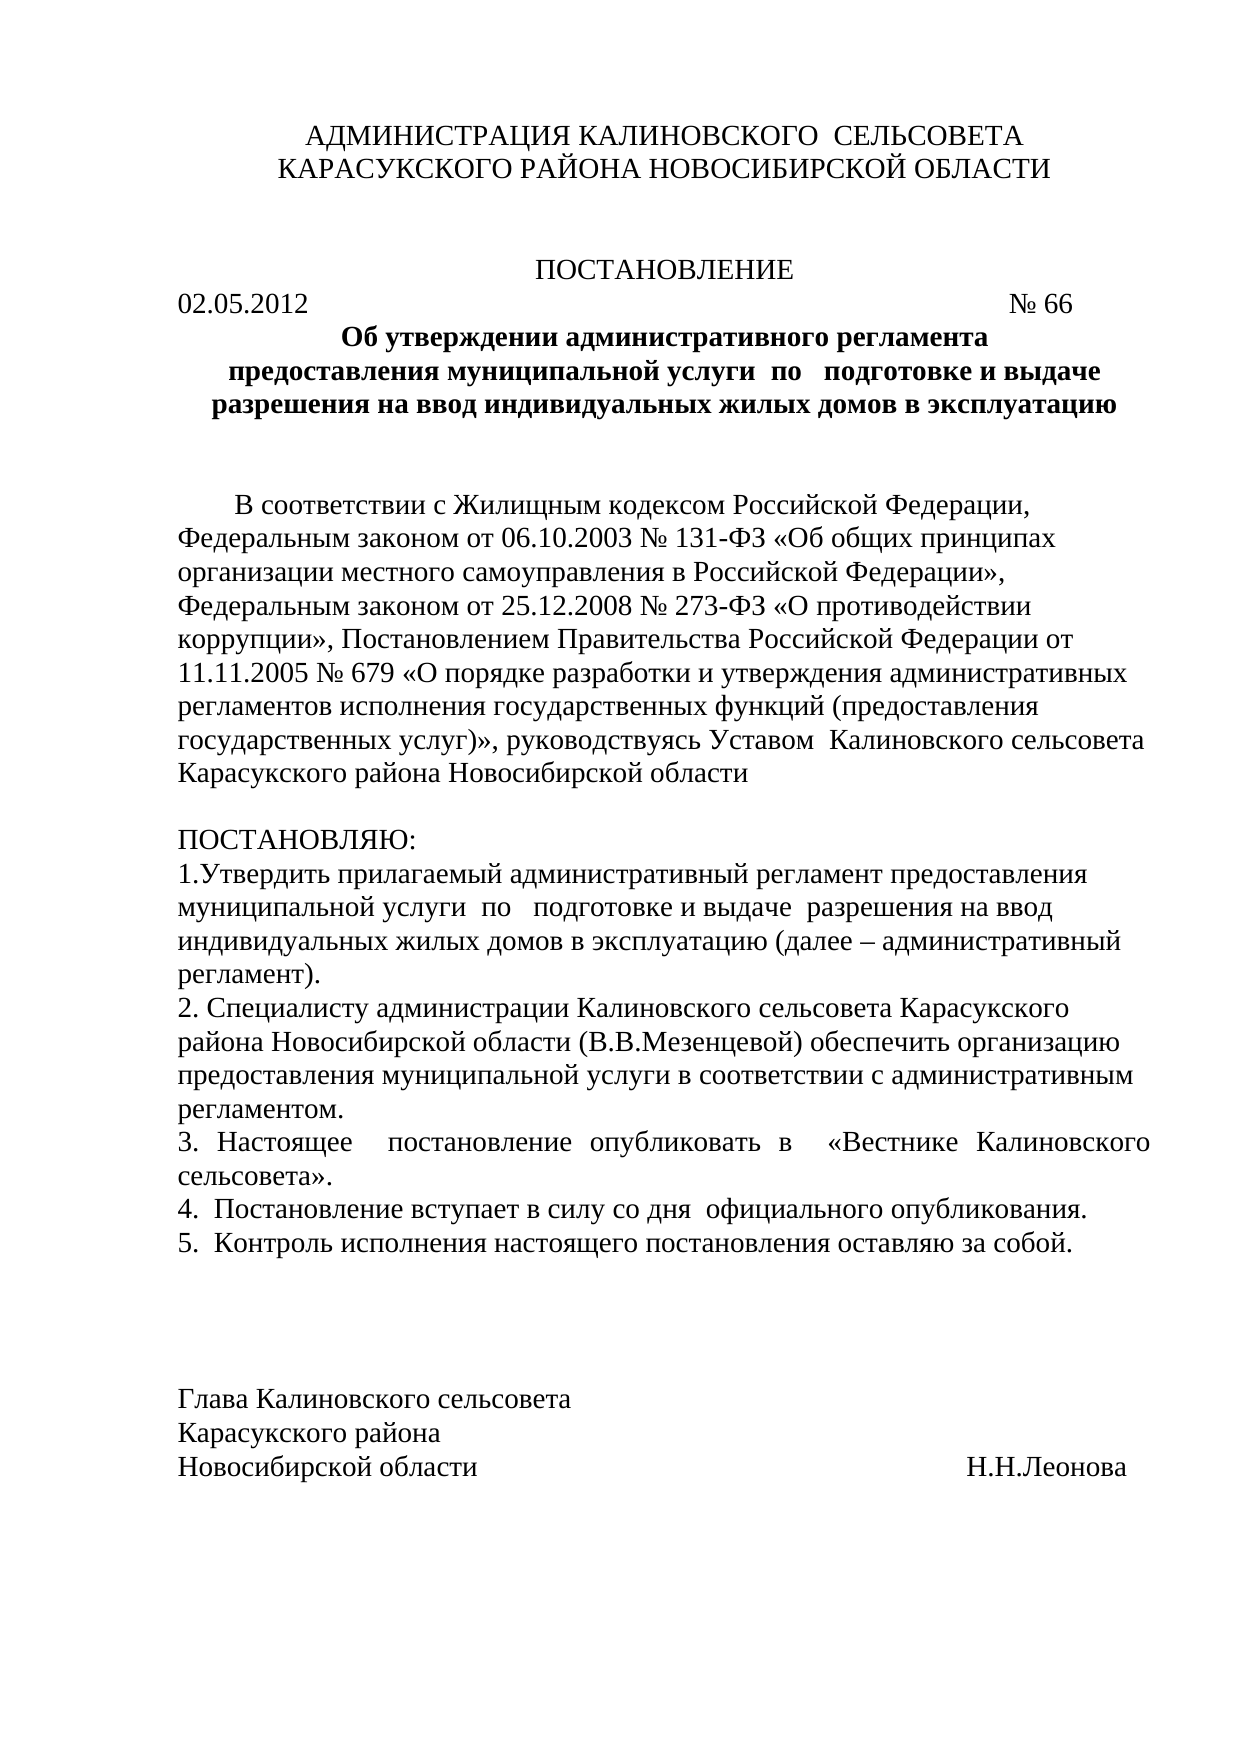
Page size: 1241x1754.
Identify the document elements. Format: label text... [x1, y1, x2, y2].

text 2. Специалисту администрации Калиновского сельсовета Карасукского района Новосибирской области (В.В.Мезенцевой) обеспечить организацию предоставления муниципальной услуги в соответствии с административным регламентом. [177, 990, 1152, 1124]
text АДМИНИСТРАЦИЯ КАЛИНОВСКОГО СЕЛЬСОВЕТА [177, 118, 1152, 152]
text 3. Настоящее постановление опубликовать в «Вестнике Калиновского сельсовета». [177, 1124, 1152, 1191]
text 4. Постановление вступает в силу со дня официального опубликования. [177, 1191, 1152, 1225]
text ПОСТАНОВЛЯЮ: [177, 822, 1152, 856]
text Об утверждении административного регламента [177, 319, 1152, 353]
text 1.Утвердить прилагаемый административный регламент предоставления муниципальной услуги по подготовке и выдаче разрешения на ввод индивидуальных жилых домов в эксплуатацию (далее – административный регламент). [177, 856, 1152, 990]
text КАРАСУКСКОГО РАЙОНА НОВОСИБИРСКОЙ ОБЛАСТИ [177, 152, 1152, 185]
text 5. Контроль исполнения настоящего постановления оставляю за собой. [177, 1225, 1152, 1258]
text Глава Калиновского сельсовета [177, 1382, 1152, 1415]
text Карасукского района [177, 1415, 1152, 1449]
text Новосибирской области Н.Н.Леонова [177, 1449, 1152, 1482]
text 02.05.2012 № 66 [177, 286, 1152, 319]
text В соответствии с Жилищным кодексом Российской Федерации, Федеральным законом от 06.10.2003 № 131-ФЗ «Об общих принципах организации местного самоуправления в Российской Федерации», Федеральным законом от 25.12.2008 № 273-ФЗ «О противодействии коррупции», Постановлением Правительства Российской Федерации от 11.11.2005 № 679 «О порядке разработки и утверждения административных регламентов исполнения государственных функций (предоставления государственных услуг)», руководствуясь Уставом Калиновского сельсовета Карасукского района Новосибирской области [177, 487, 1152, 789]
text ПОСТАНОВЛЕНИЕ [177, 252, 1152, 286]
text предоставления муниципальной услуги по подготовке и выдаче разрешения на ввод индивидуальных жилых домов в эксплуатацию [177, 353, 1152, 420]
